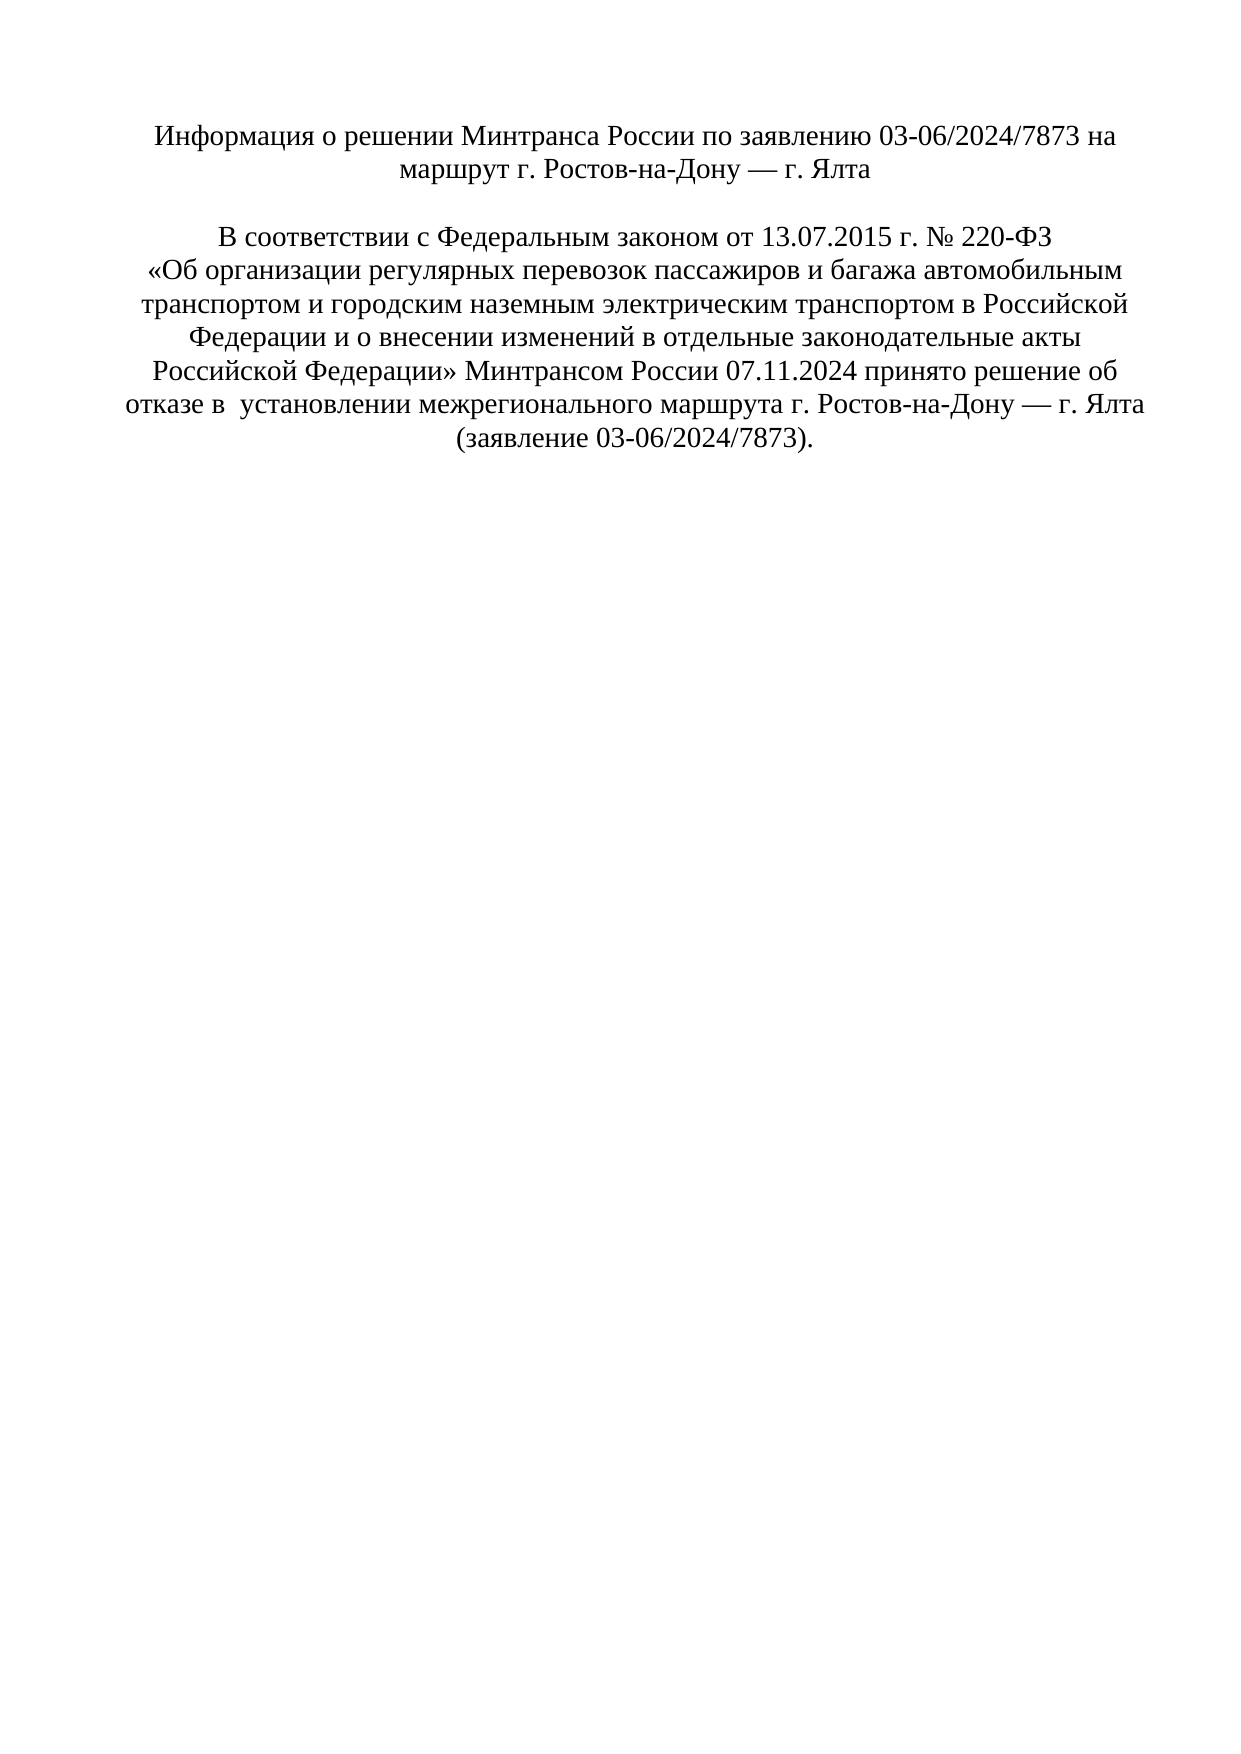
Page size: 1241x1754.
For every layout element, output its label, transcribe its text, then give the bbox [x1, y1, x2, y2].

text В соответствии с Федеральным законом от 13.07.2015 г. № 220-ФЗ «Об организации регулярных перевозок пассажиров и багажа автомобильным транспортом и городским наземным электрическим транспортом в Российской Федерации и о внесении изменений в отдельные законодательные акты Российской Федерации» Минтрансом России 07.11.2024 принято решение об отказе в установлении межрегионального маршрута г. Ростов-на-Дону — г. Ялта (заявление 03-06/2024/7873). [118, 219, 1152, 453]
text Информация о решении Минтранса России по заявлению 03-06/2024/7873 на маршрут г. Ростов-на-Дону — г. Ялта [118, 118, 1152, 185]
